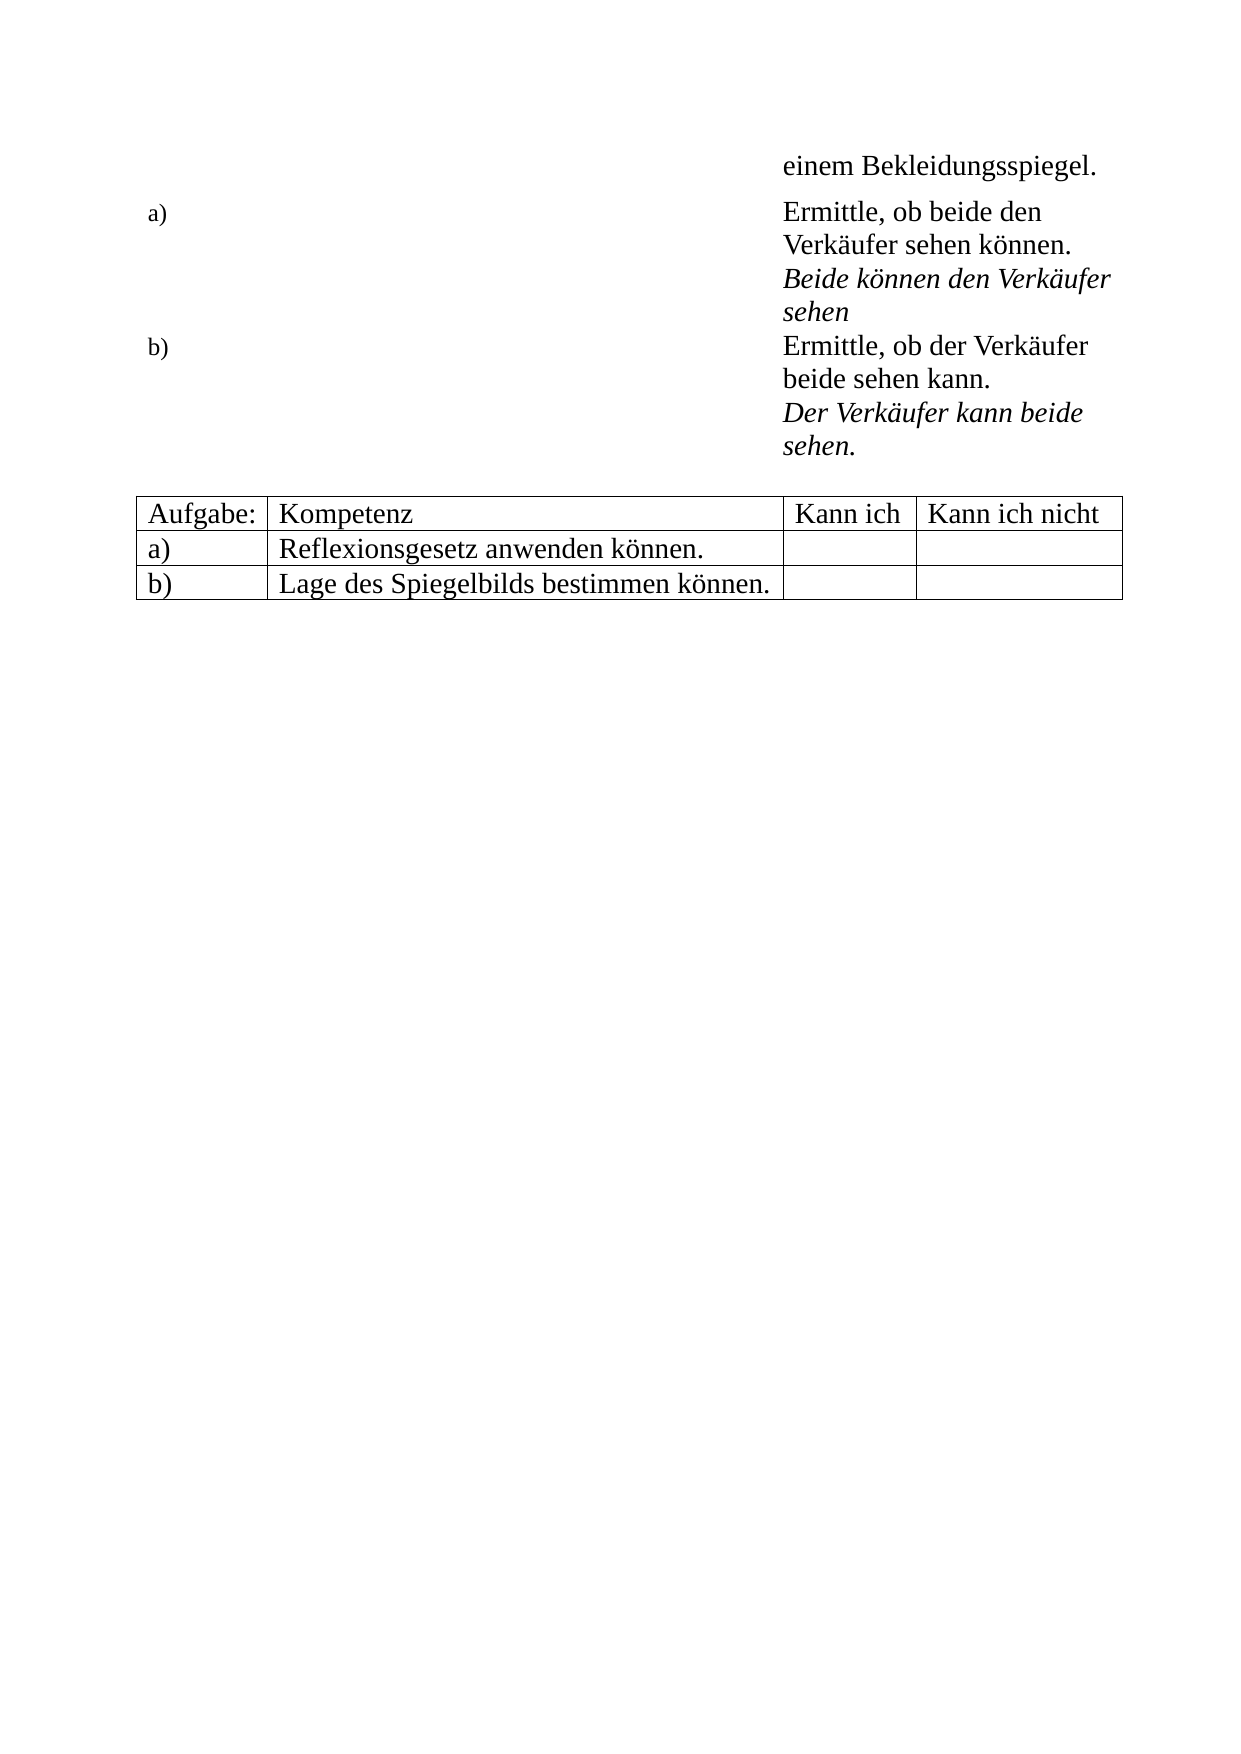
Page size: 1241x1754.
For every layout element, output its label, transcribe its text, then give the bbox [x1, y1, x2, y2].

table_header Aufgabe: [137, 497, 267, 530]
table_header Kompetenz [268, 497, 783, 530]
table_header Kann ich nicht [917, 497, 1122, 530]
table_cell [784, 531, 916, 565]
table_cell Lage des Spiegelbilds bestimmen können. [268, 566, 783, 599]
table_cell a) [137, 531, 267, 565]
table_cell [917, 566, 1122, 599]
table_cell [917, 531, 1122, 565]
table_header Kann ich [784, 497, 916, 530]
table_cell Reflexionsgesetz anwenden können. [268, 531, 783, 565]
list Ermittle, ob der Verkäufer beide sehen kann. Der Verkäufer kann beide sehen. [148, 328, 1122, 462]
list Ermittle, ob beide den Verkäufer sehen können. Beide können den Verkäufer sehen [148, 194, 1122, 328]
table_cell [784, 566, 916, 599]
text Markus und Susanne stehen vor einem Bekleidungsspiegel. [148, 148, 1122, 181]
table_cell b) [137, 566, 267, 599]
